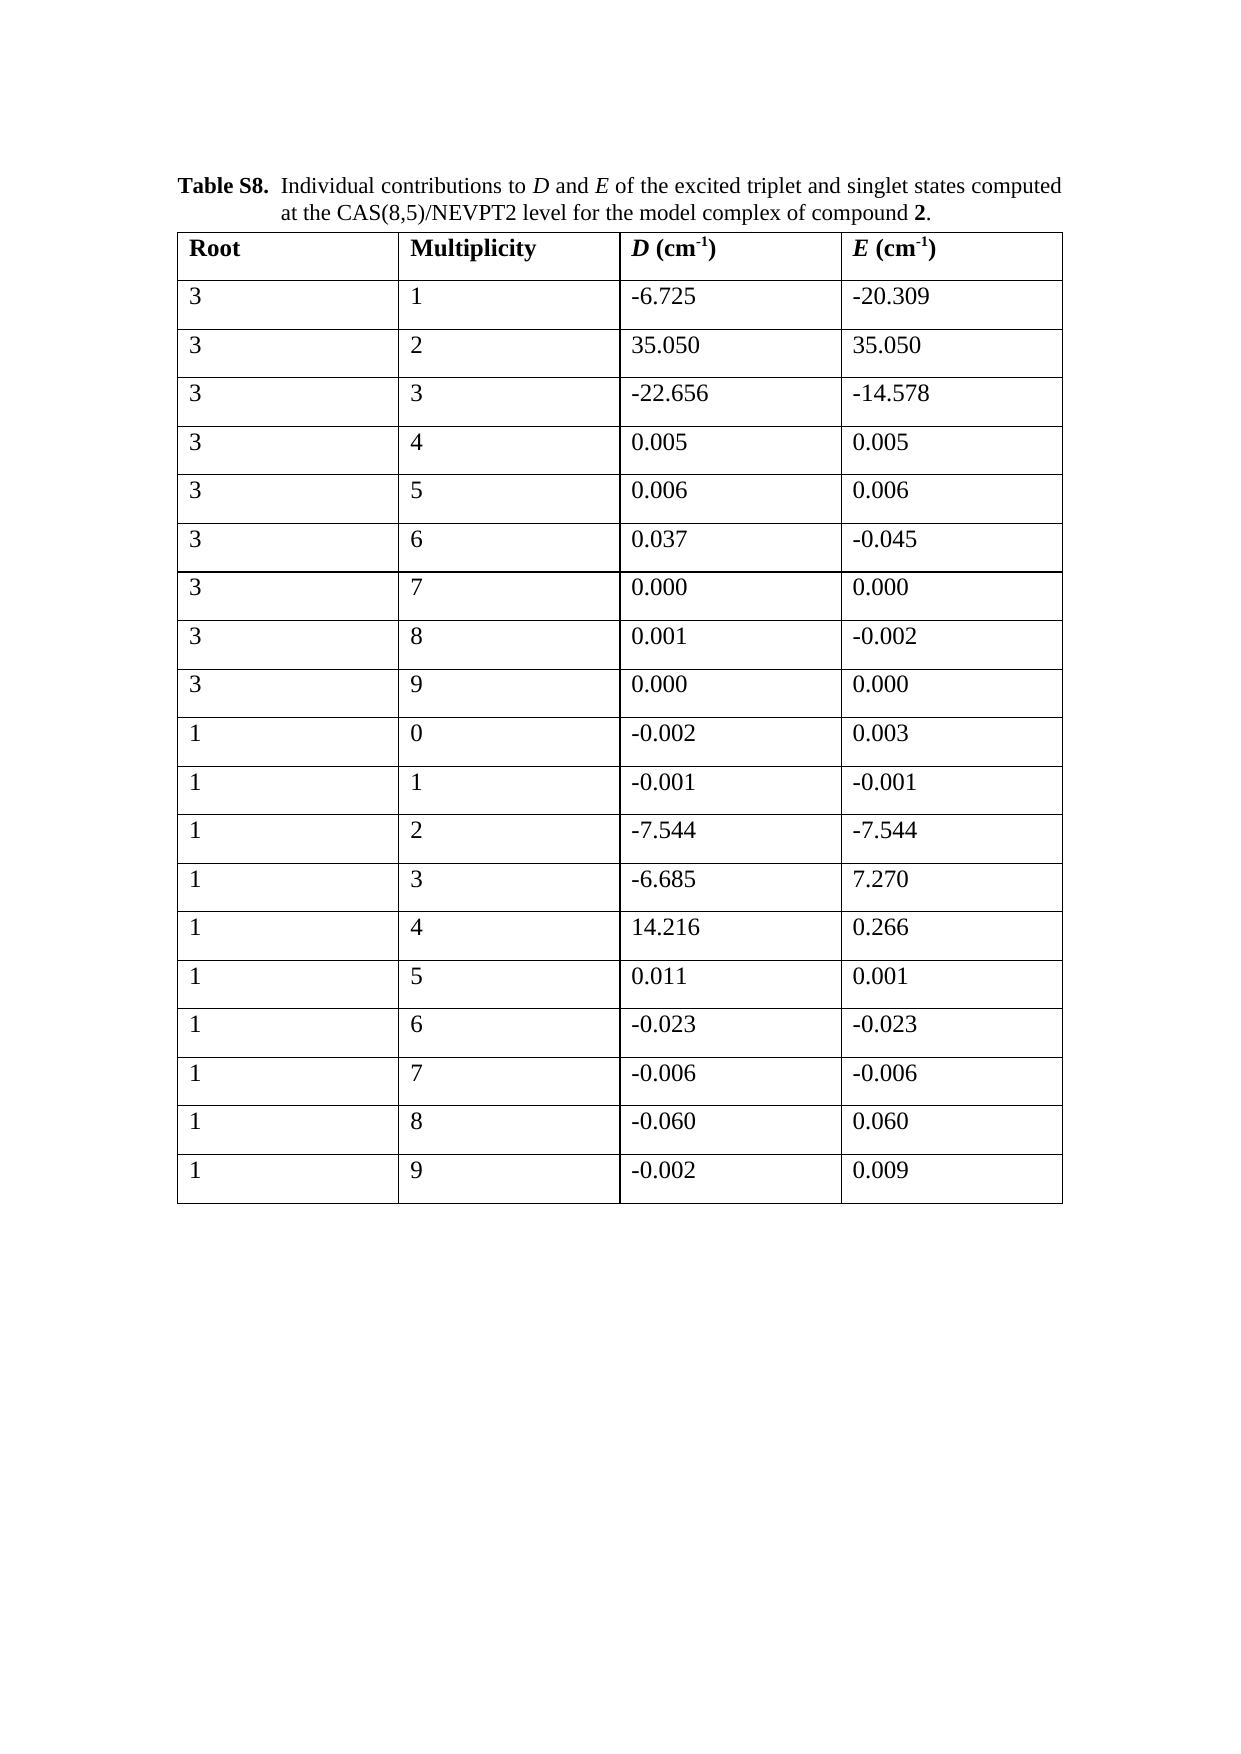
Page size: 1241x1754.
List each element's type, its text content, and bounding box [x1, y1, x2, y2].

table_cell 1 [178, 1009, 398, 1057]
table_cell 0.005 [842, 427, 1062, 474]
table_cell 0.006 [621, 475, 841, 523]
table_cell 8 [399, 1106, 619, 1154]
table_cell 1 [178, 815, 398, 863]
table_cell 3 [178, 621, 398, 668]
table_cell -0.023 [842, 1009, 1062, 1057]
table_cell 1 [178, 1155, 398, 1202]
table_cell 3 [399, 378, 619, 426]
table_cell -0.060 [621, 1106, 841, 1154]
table_cell 1 [178, 961, 398, 1008]
table_cell 0.009 [842, 1155, 1062, 1202]
table_cell 14.216 [621, 912, 841, 960]
table_cell 35.050 [621, 330, 841, 377]
table_cell 3 [178, 475, 398, 523]
table_cell 1 [178, 767, 398, 814]
table_cell 0.060 [842, 1106, 1062, 1154]
table_cell -6.725 [621, 281, 841, 329]
table_cell -0.001 [621, 767, 841, 814]
table_cell 7 [399, 1058, 619, 1105]
table_cell 3 [178, 378, 398, 426]
table_cell -22.656 [621, 378, 841, 426]
table_cell 0.000 [621, 573, 841, 620]
table_cell 1 [178, 1106, 398, 1154]
table_cell 3 [178, 524, 398, 571]
table_cell 1 [399, 767, 619, 814]
table_cell -14.578 [842, 378, 1062, 426]
table_cell 0.005 [621, 427, 841, 474]
table_header Root [178, 233, 398, 280]
table_cell -6.685 [621, 864, 841, 911]
table_cell 1 [178, 1058, 398, 1105]
table_cell 4 [399, 427, 619, 474]
table_cell 3 [178, 281, 398, 329]
table_cell 7.270 [842, 864, 1062, 911]
table_cell -0.023 [621, 1009, 841, 1057]
table_cell 1 [178, 864, 398, 911]
table_cell 0.266 [842, 912, 1062, 960]
table_cell 8 [399, 621, 619, 668]
table_cell 0.006 [842, 475, 1062, 523]
table_cell 4 [399, 912, 619, 960]
table_cell -0.006 [621, 1058, 841, 1105]
table_cell 0.000 [621, 670, 841, 717]
table_cell 5 [399, 475, 619, 523]
table_cell 9 [399, 670, 619, 717]
table_cell 5 [399, 961, 619, 1008]
table_cell 6 [399, 1009, 619, 1057]
table_cell -0.002 [621, 1155, 841, 1202]
table_cell -0.045 [842, 524, 1062, 571]
text Table S8. Individual contributions to D and E of the excited triplet and singlet states computed at the CAS(8,5)/NEVPT2 level for the model complex of compound 2. [177, 173, 1063, 225]
table_cell 0.000 [842, 573, 1062, 620]
table_cell -20.309 [842, 281, 1062, 329]
table_header E (cm-1) [842, 233, 1062, 280]
table_cell 1 [399, 281, 619, 329]
table_cell 0.001 [842, 961, 1062, 1008]
table_cell 1 [178, 718, 398, 766]
table_cell -0.002 [842, 621, 1062, 668]
table_cell 1 [178, 912, 398, 960]
table_cell 3 [178, 670, 398, 717]
table_cell 2 [399, 330, 619, 377]
table_cell 3 [178, 573, 398, 620]
table_cell -0.001 [842, 767, 1062, 814]
table_cell 35.050 [842, 330, 1062, 377]
table_cell 3 [399, 864, 619, 911]
table_cell 0.037 [621, 524, 841, 571]
table_cell 3 [178, 427, 398, 474]
table_cell 3 [178, 330, 398, 377]
table_cell 0 [399, 718, 619, 766]
table_cell 2 [399, 815, 619, 863]
table_cell 0.000 [842, 670, 1062, 717]
table_cell -7.544 [621, 815, 841, 863]
table_cell 6 [399, 524, 619, 571]
table_header D (cm-1) [621, 233, 841, 280]
table_cell -0.006 [842, 1058, 1062, 1105]
table_cell 0.011 [621, 961, 841, 1008]
table_cell 0.003 [842, 718, 1062, 766]
table_cell 9 [399, 1155, 619, 1202]
table_cell -7.544 [842, 815, 1062, 863]
table_cell 7 [399, 573, 619, 620]
table_header Multiplicity [399, 233, 619, 280]
table_cell 0.001 [621, 621, 841, 668]
table_cell -0.002 [621, 718, 841, 766]
